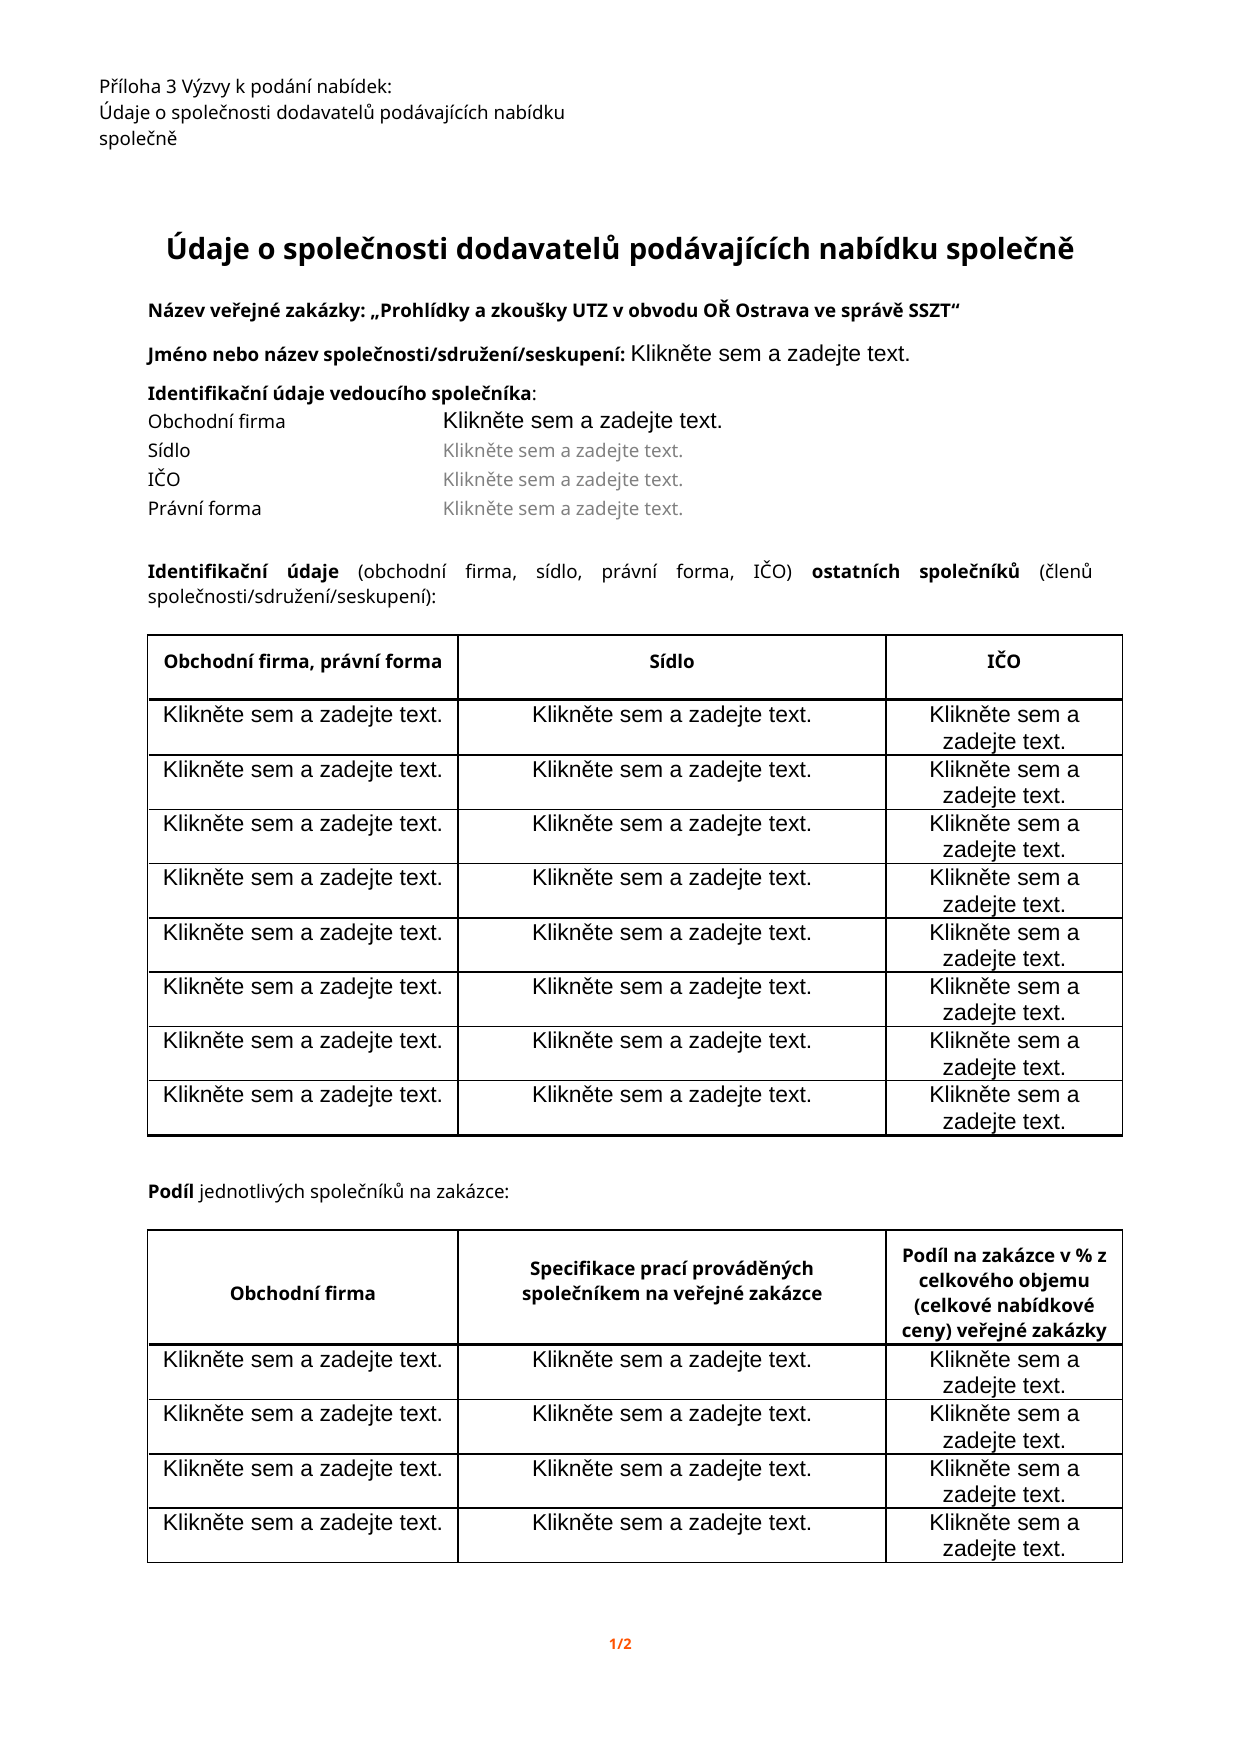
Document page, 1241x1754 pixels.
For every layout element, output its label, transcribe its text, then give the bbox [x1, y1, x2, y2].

text Název veřejné zakázky: „Prohlídky a zkoušky UTZ v obvodu OŘ Ostrava ve správě SSZT“ [148, 293, 1093, 324]
title Údaje o společnosti dodavatelů podávajících nabídku společně [148, 228, 1093, 268]
text IČO [148, 463, 1093, 492]
table_header IČO [887, 636, 1122, 698]
text Jméno nebo název společnosti/sdružení/seskupení: [148, 336, 1093, 367]
text Identifikační údaje (obchodní firma, sídlo, právní forma, IČO) ostatních společníků (členů společnosti/sdružení/seskupení): [148, 559, 1093, 609]
text Právní forma [148, 492, 1093, 521]
text Sídlo [148, 434, 1093, 463]
table_header Specifikace prací prováděných společníkem na veřejné zakázce [459, 1231, 885, 1343]
text Obchodní firma [148, 405, 1093, 434]
text Podíl jednotlivých společníků na zakázce: [148, 1179, 1093, 1229]
text Identifikační údaje vedoucího společníka: [148, 380, 1093, 405]
table_header Obchodní firma, právní forma [148, 636, 457, 698]
table_header Podíl na zakázce v % z celkového objemu (celkové nabídkové ceny) veřejné zakázky [887, 1231, 1122, 1343]
table_header Obchodní firma [148, 1231, 457, 1343]
table_header Sídlo [459, 636, 885, 698]
